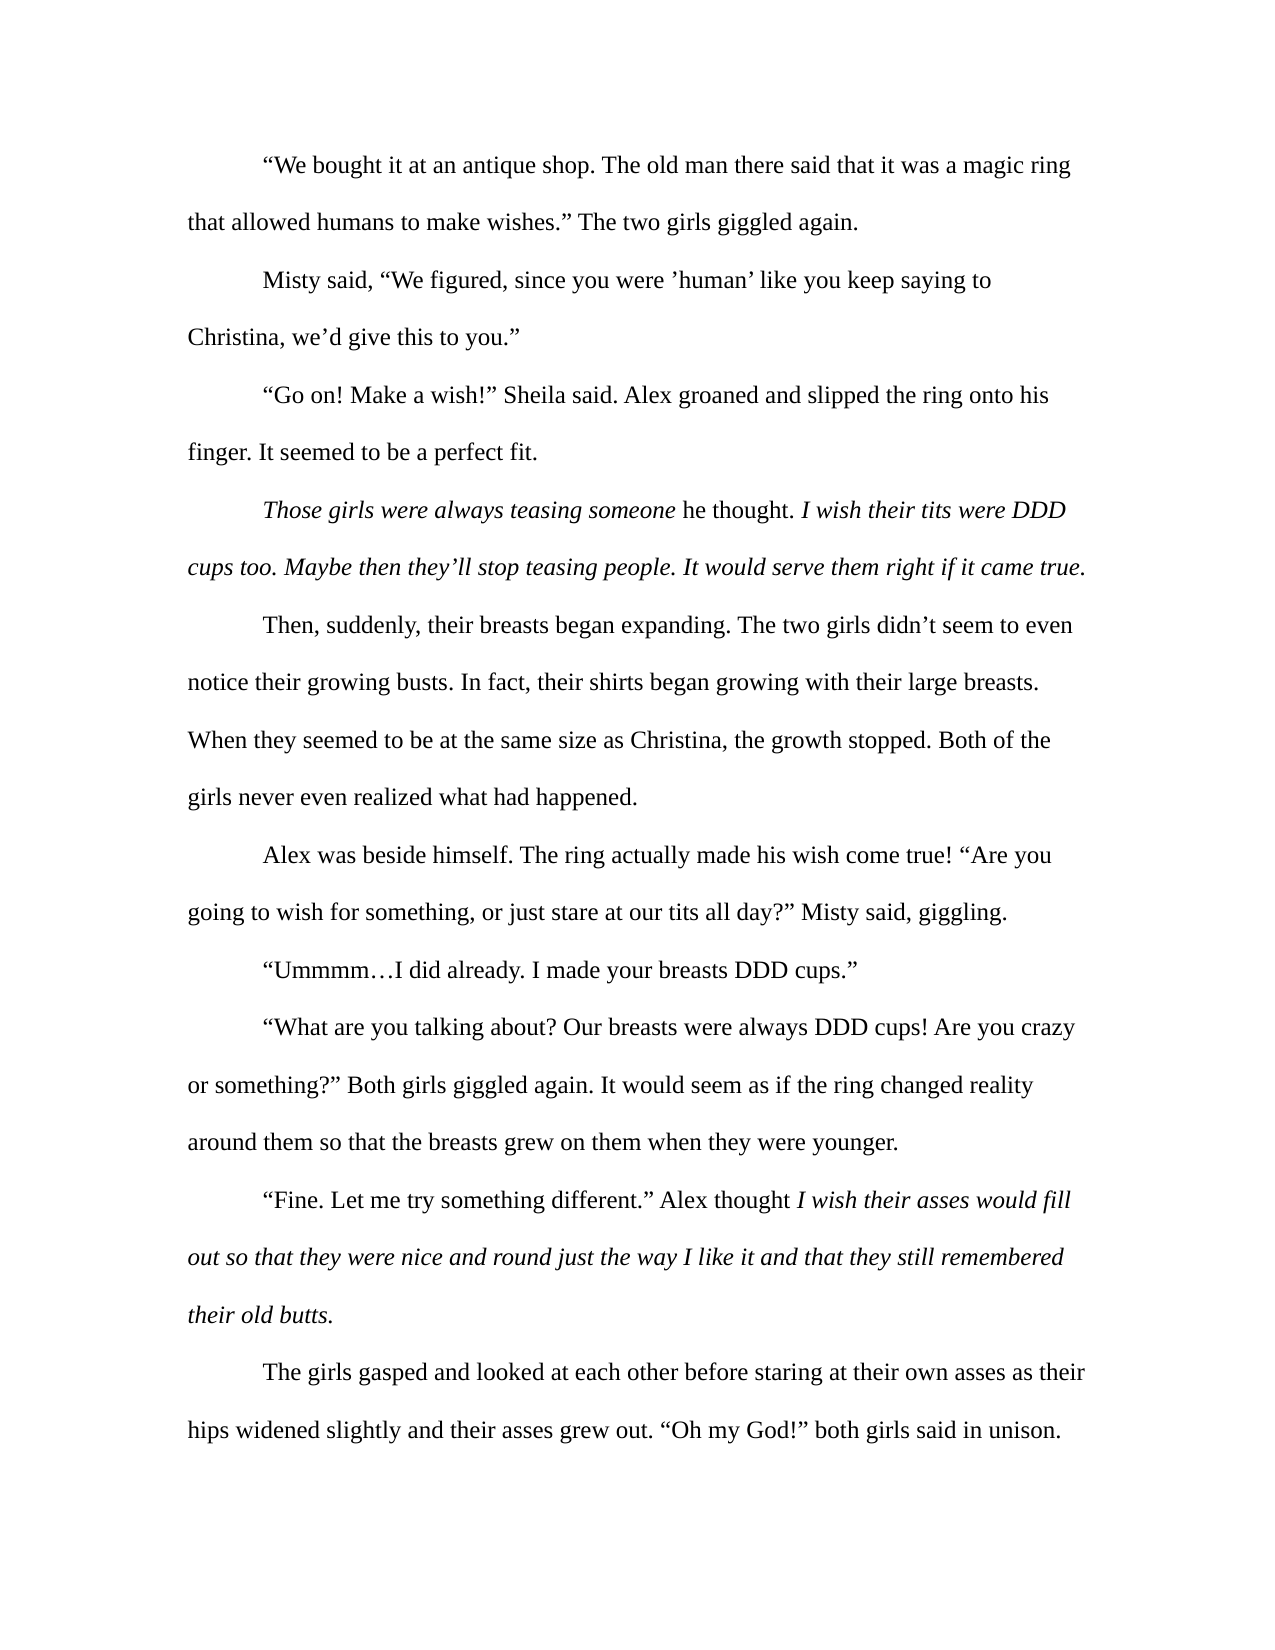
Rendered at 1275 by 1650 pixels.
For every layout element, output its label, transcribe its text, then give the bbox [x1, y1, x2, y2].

text “We bought it at an antique shop. The old man there said that it was a magic ring that allowed humans to make wishes.” The two girls giggled again. [187, 150, 1087, 236]
text Misty said, “We figured, since you were ’human’ like you keep saying to Christina, we’d give this to you.” [187, 265, 1087, 351]
text “What are you talking about? Our breasts were always DDD cups! Are you crazy or something?” Both girls giggled again. It would seem as if the ring changed reality around them so that the breasts grew on them when they were younger. [187, 1012, 1087, 1156]
text Alex was beside himself. The ring actually made his wish come true! “Are you going to wish for something, or just stare at our tits all day?” Misty said, giggling. [187, 840, 1087, 926]
text Then, suddenly, their breasts began expanding. The two girls didn’t seem to even notice their growing busts. In fact, their shirts began growing with their large breasts. When they seemed to be at the same size as Christina, the growth stopped. Both of the girls never even realized what had happened. [187, 610, 1087, 811]
text “Go on! Make a wish!” Sheila said. Alex groaned and slipped the ring onto his finger. It seemed to be a perfect fit. [187, 380, 1087, 466]
text “Ummmm…I did already. I made your breasts DDD cups.” [187, 955, 1087, 984]
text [187, 1357, 1087, 1444]
text Those girls were always teasing someone he thought. I wish their tits were DDD cups too. Maybe then they’ll stop teasing people. It would serve them right if it came true. [187, 495, 1087, 581]
text “Fine. Let me try something different.” Alex thought I wish their asses would fill out so that they were nice and round just the way I like it and that they still remembered their old butts. [187, 1185, 1087, 1329]
